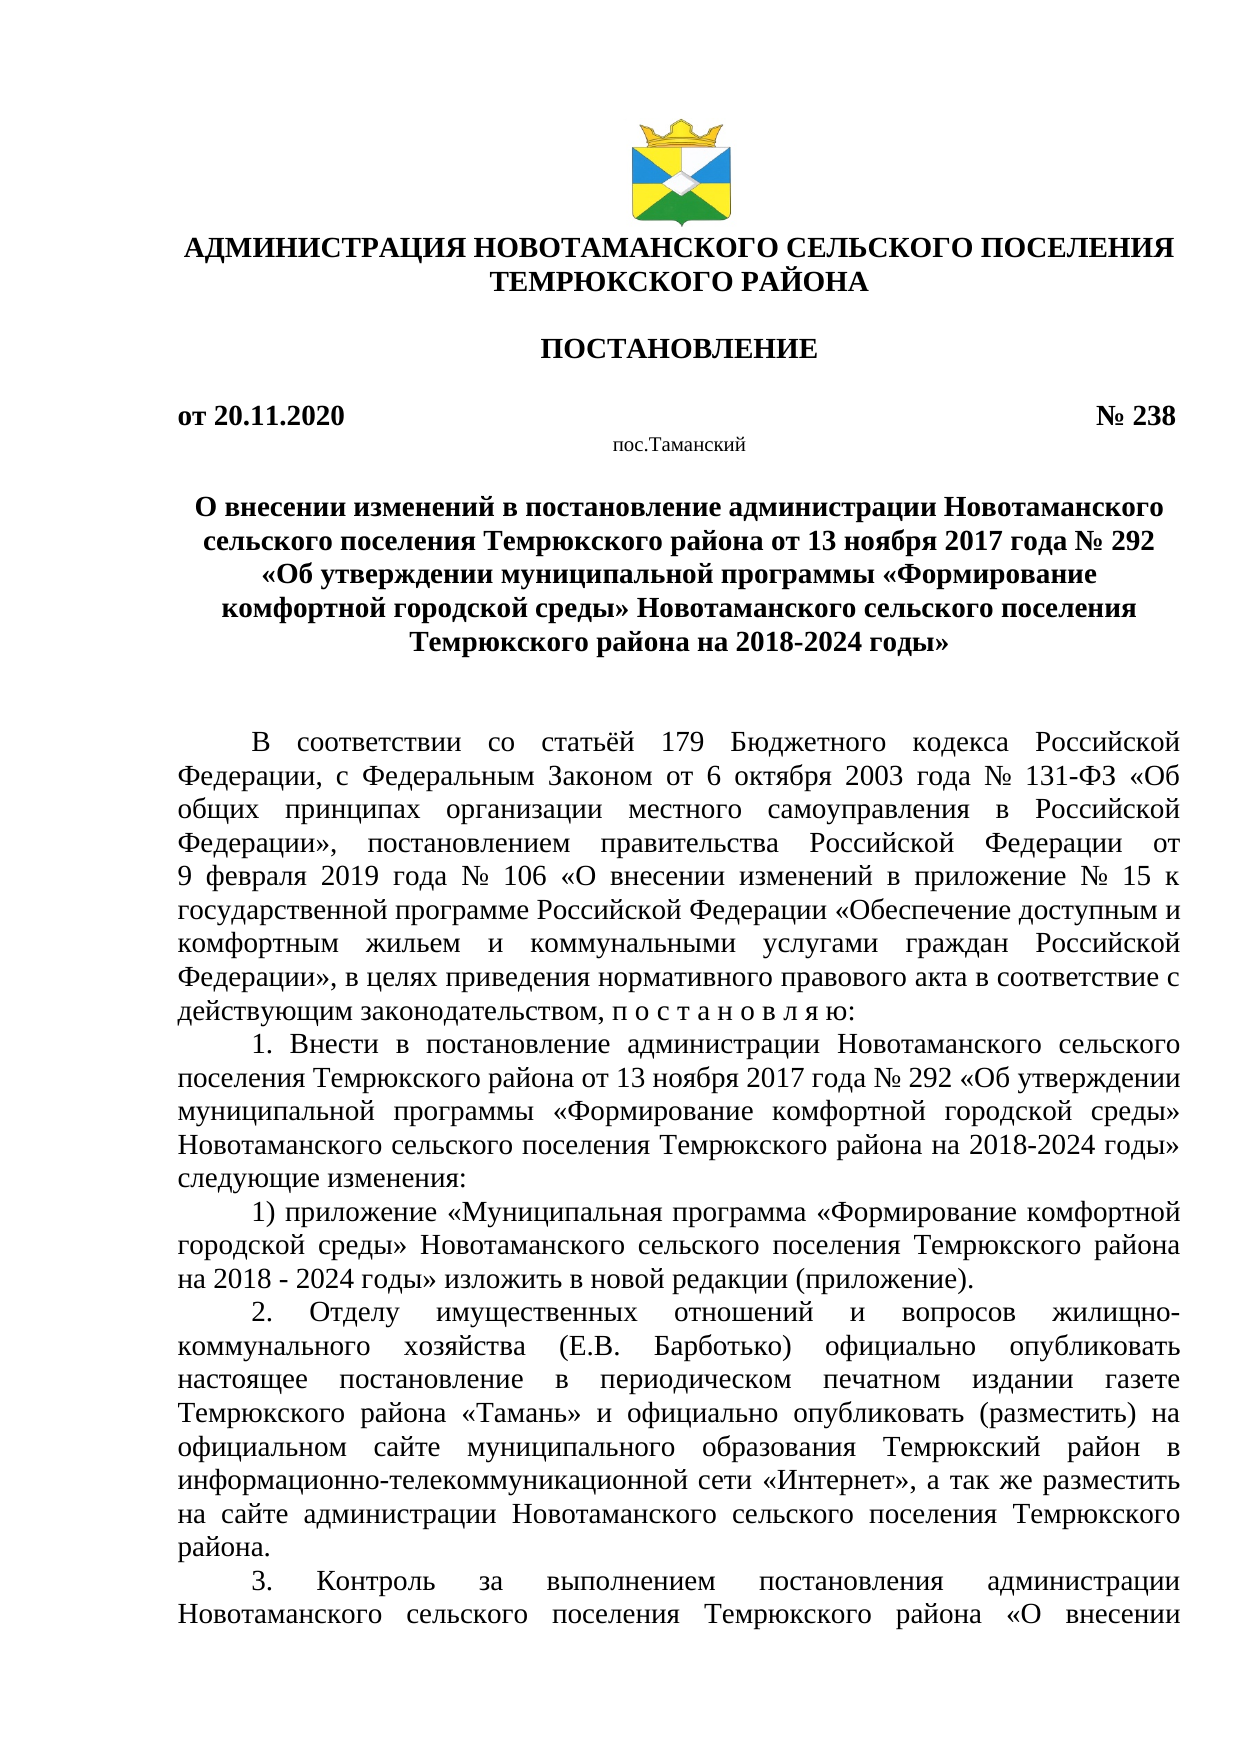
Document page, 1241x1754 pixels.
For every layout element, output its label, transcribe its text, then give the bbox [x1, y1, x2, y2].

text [177, 1563, 1181, 1630]
text 2. Отделу имущественных отношений и вопросов жилищно-коммунального хозяйства (Е.В. Барботько) официально опубликовать настоящее постановление в периодическом печатном издании газете Темрюкского района «Тамань» и официально опубликовать (разместить) на официальном сайте муниципального образования Темрюкский район в информационно-телекоммуникационной сети «Интернет», а так же разместить на сайте администрации Новотаманского сельского поселения Темрюкского района. [177, 1294, 1181, 1563]
text АДМИНИСТРАЦИЯ НОВОТАМАНСКОГО СЕЛЬСКОГО ПОСЕЛЕНИЯ ТЕМРЮКСКОГО РАЙОНА [177, 231, 1181, 298]
text пос.Таманский [177, 432, 1181, 456]
text В соответствии со статьёй 179 Бюджетного кодекса Российской Федерации, с Федеральным Законом от 6 октября 2003 года № 131-ФЗ «Об общих принципах организации местного самоуправления в Российской Федерации», постановлением правительства Российской Федерации от 9 февраля 2019 года № 106 «О внесении изменений в приложение № 15 к государственной программе Российской Федерации «Обеспечение доступным и комфортным жильем и коммунальными услугами граждан Российской Федерации», в целях приведения нормативного правового акта в соответствие с действующим законодательством, п о с т а н о в л я ю: [177, 724, 1181, 1026]
subtitle ПОСТАНОВЛЕНИЕ [177, 331, 1181, 365]
text 1) приложение «Муниципальная программа «Формирование комфортной городской среды» Новотаманского сельского поселения Темрюкского района на 2018 - 2024 годы» изложить в новой редакции (приложение). [177, 1194, 1181, 1294]
text от 20.11.2020 № 238 [177, 398, 1181, 432]
text О внесении изменений в постановление администрации Новотаманского сельского поселения Темрюкского района от 13 ноября 2017 года № 292 «Об утверждении муниципальной программы «Формирование комфортной городской среды» Новотаманского сельского поселения Темрюкского района на 2018-2024 годы» [177, 489, 1181, 657]
text 1. Внести в постановление администрации Новотаманского сельского поселения Темрюкского района от 13 ноября 2017 года № 292 «Об утверждении муниципальной программы «Формирование комфортной городской среды» Новотаманского сельского поселения Темрюкского района на 2018-2024 годы» следующие изменения: [177, 1026, 1181, 1194]
picture [615, 118, 743, 231]
